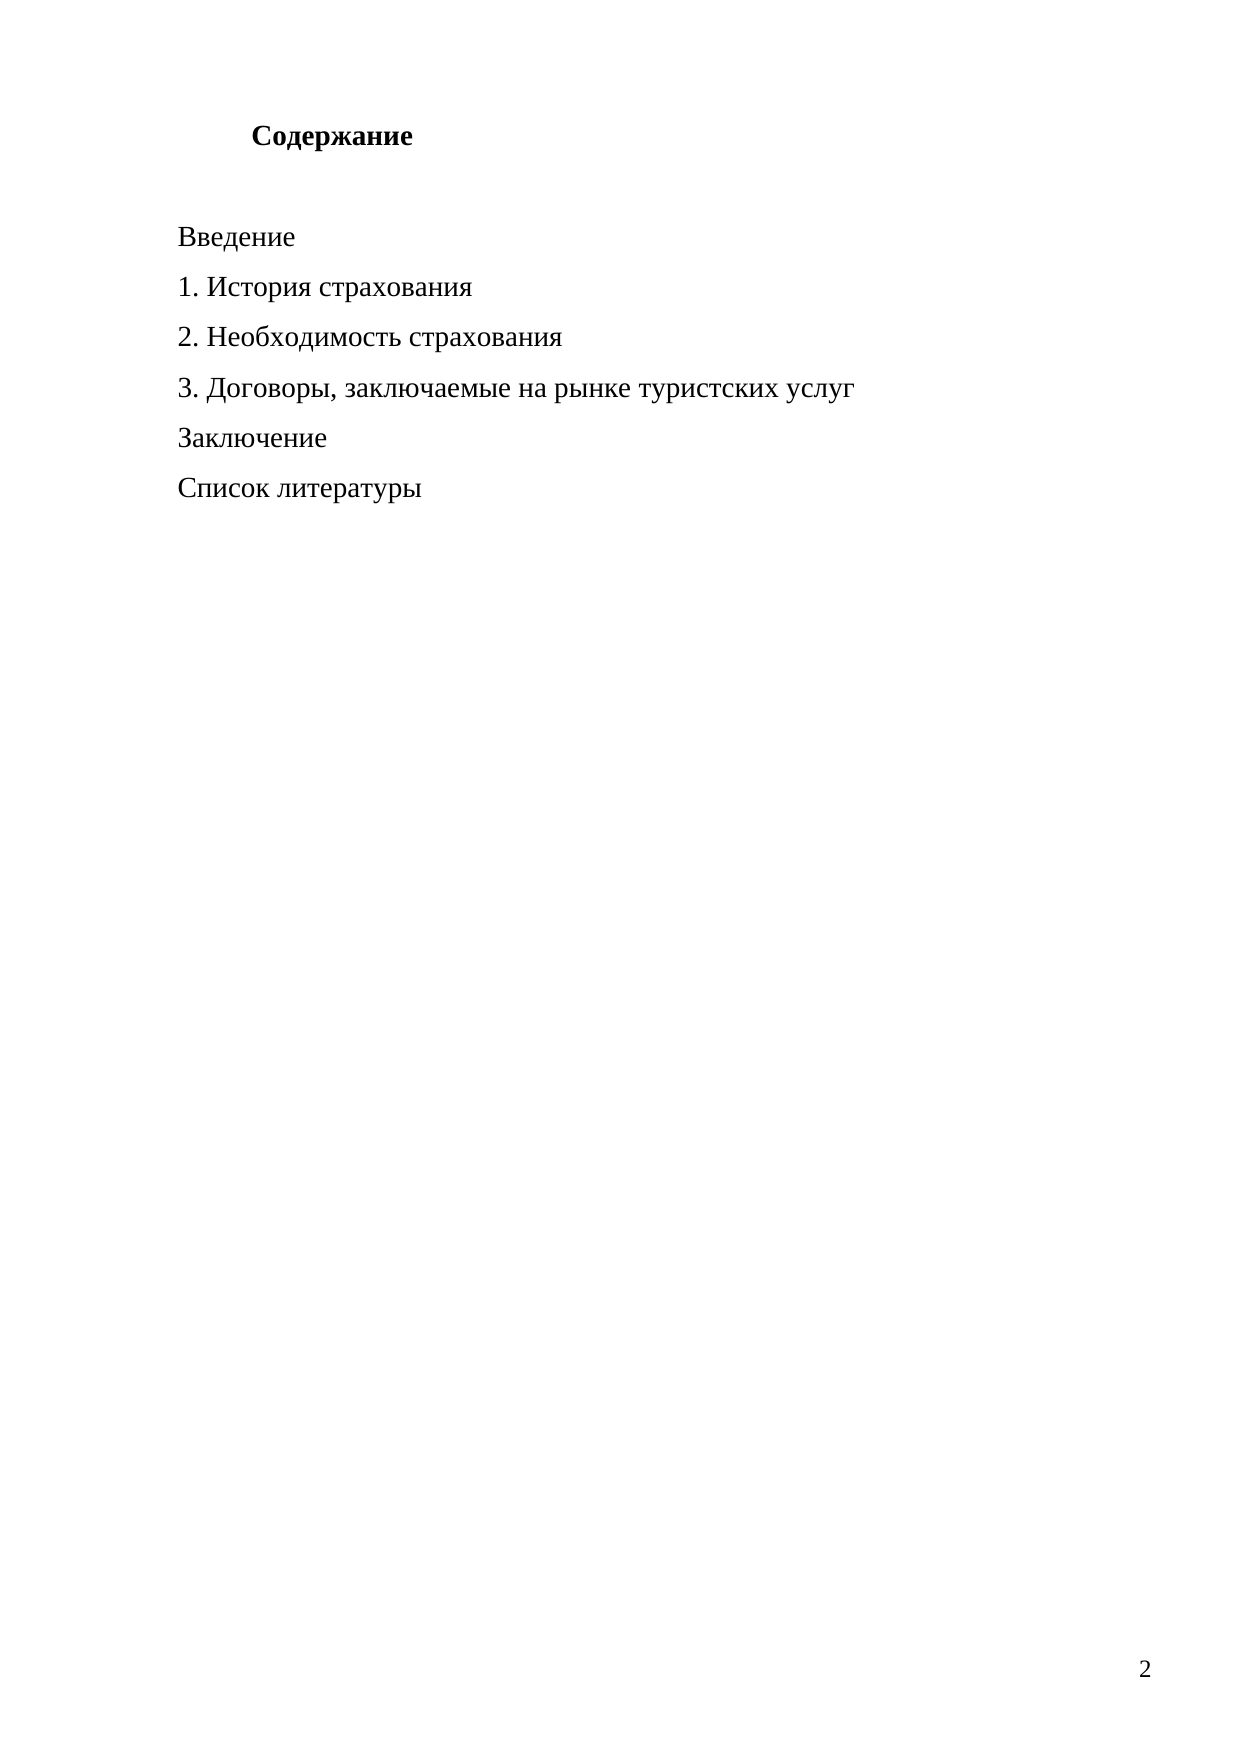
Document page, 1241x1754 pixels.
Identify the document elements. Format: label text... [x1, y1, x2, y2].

text 3. Договоры, заключаемые на рынке туристских услуг [177, 370, 1152, 403]
text Введение [177, 219, 1152, 252]
text 1. История страхования [177, 269, 1152, 303]
text Заключение [177, 420, 1152, 453]
text 2. Необходимость страхования [177, 319, 1152, 353]
text Список литературы [177, 470, 1152, 504]
text Содержание [177, 118, 1152, 152]
